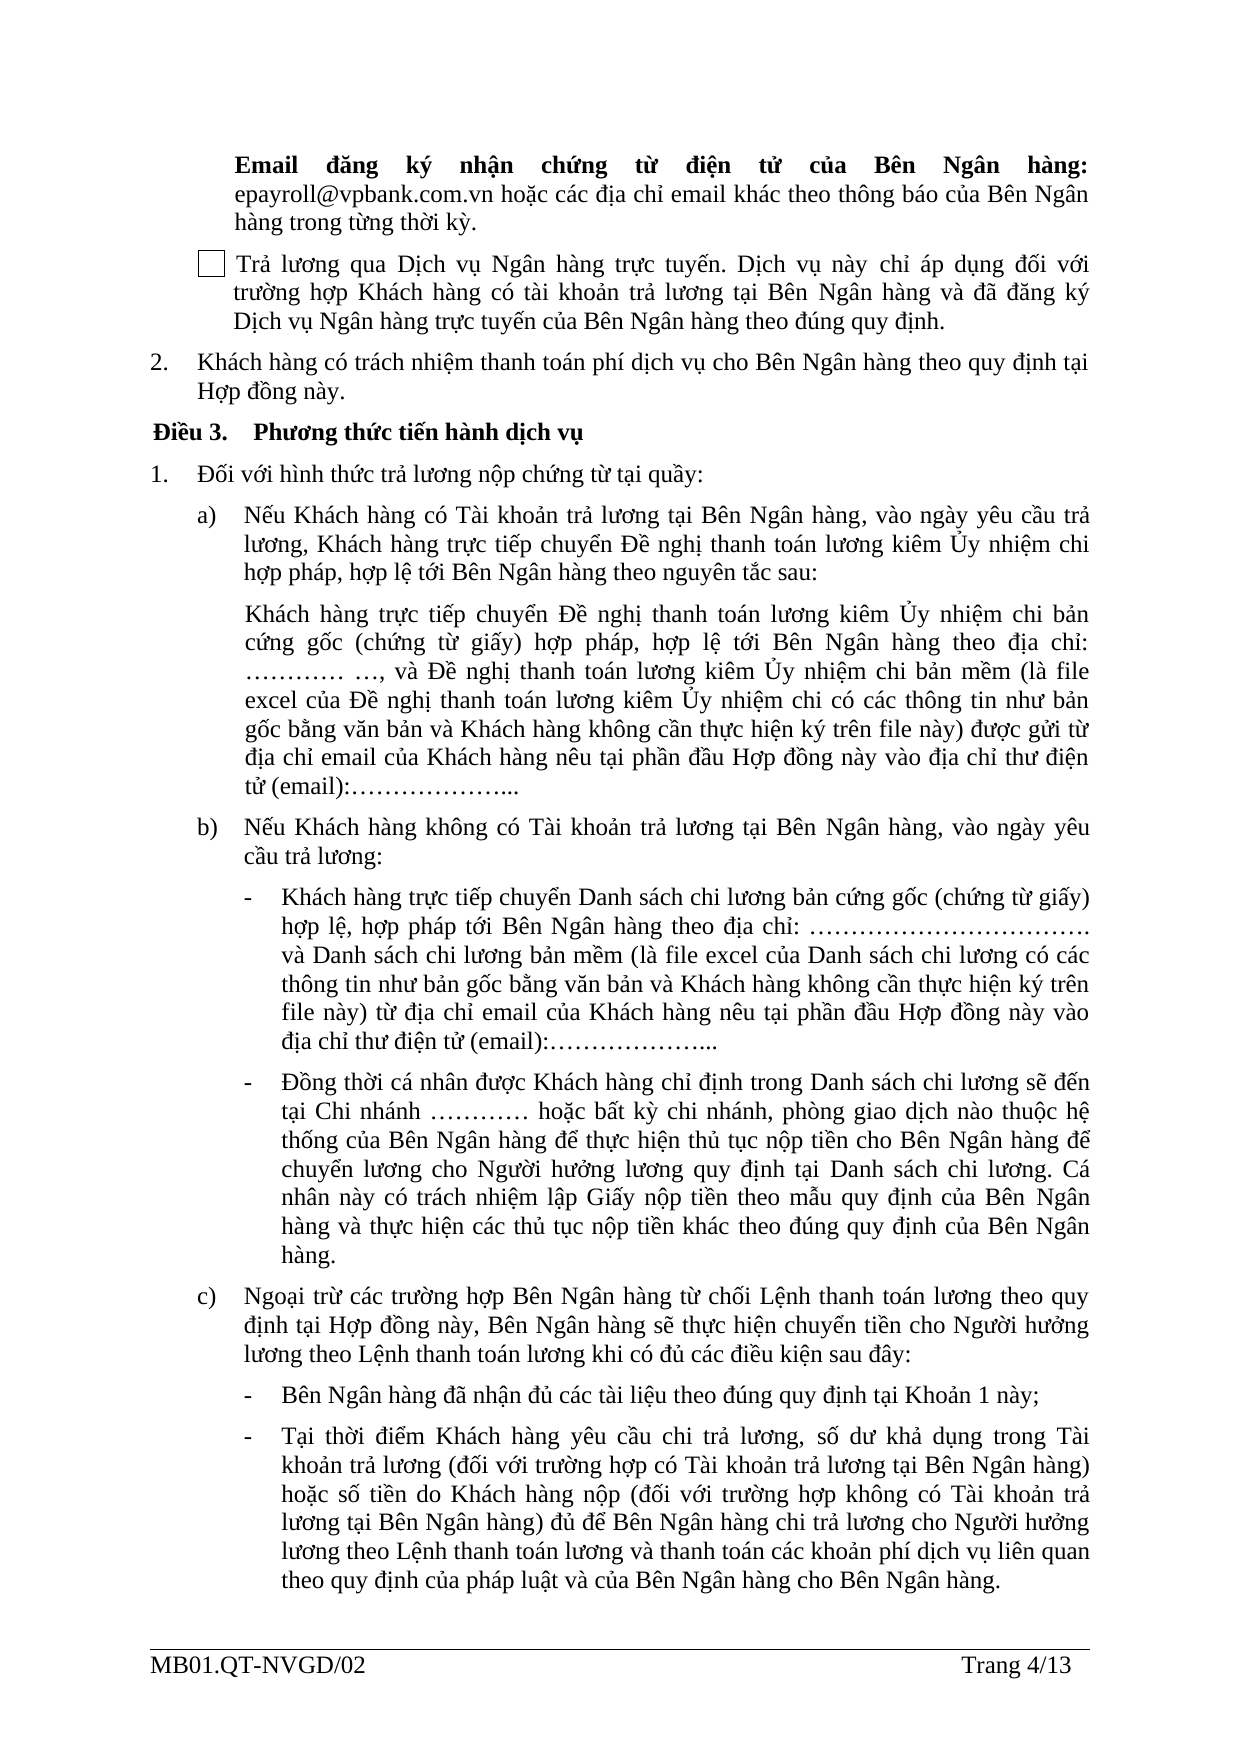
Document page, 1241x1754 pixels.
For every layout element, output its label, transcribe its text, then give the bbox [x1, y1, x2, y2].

list Bên Ngân hàng đã nhận đủ các tài liệu theo đúng quy định tại Khoản 1 này; [244, 1380, 1090, 1409]
list Khách hàng trực tiếp chuyển Danh sách chi lương bản cứng gốc (chứng từ giấy) hợp lệ, hợp pháp tới Bên Ngân hàng theo địa chỉ: ……………………………. và Danh sách chi lương bản mềm (là file excel của Danh sách chi lương có các thông tin như bản gốc bằng văn bản và Khách hàng không cần thực hiện ký trên file này) từ địa chỉ email của Khách hàng nêu tại phần đầu Hợp đồng này vào địa chỉ thư điện tử (email):………………... [244, 882, 1090, 1055]
list Nếu Khách hàng không có Tài khoản trả lương tại Bên Ngân hàng, vào ngày yêu cầu trả lương: [197, 812, 1090, 870]
text Khách hàng trực tiếp chuyển Đề nghị thanh toán lương kiêm Ủy nhiệm chi bản cứng gốc (chứng từ giấy) hợp pháp, hợp lệ tới Bên Ngân hàng theo địa chỉ:………… …, và Đề nghị thanh toán lương kiêm Ủy nhiệm chi bản mềm (là file excel của Đề nghị thanh toán lương kiêm Ủy nhiệm chi có các thông tin như bản gốc bằng văn bản và Khách hàng không cần thực hiện ký trên file này) được gửi từ địa chỉ email của Khách hàng nêu tại phần đầu Hợp đồng này vào địa chỉ thư điện tử (email):………………... [244, 599, 1090, 800]
list Nếu Khách hàng có Tài khoản trả lương tại Bên Ngân hàng, vào ngày yêu cầu trả lương, Khách hàng trực tiếp chuyển Đề nghị thanh toán lương kiêm Ủy nhiệm chi hợp pháp, hợp lệ tới Bên Ngân hàng theo nguyên tắc sau: [197, 500, 1090, 586]
list Phương thức tiến hành dịch vụ [153, 417, 1090, 446]
list Email đăng ký nhận chứng từ điện tử của Bên Ngân hàng: epayroll@vpbank.com.vn hoặc các địa chỉ email khác theo thông báo của Bên Ngân hàng trong từng thời kỳ. [234, 150, 1090, 236]
list Ngoại trừ các trường hợp Bên Ngân hàng từ chối Lệnh thanh toán lương theo quy định tại Hợp đồng này, Bên Ngân hàng sẽ thực hiện chuyển tiền cho Người hưởng lương theo Lệnh thanh toán lương khi có đủ các điều kiện sau đây: [197, 1281, 1090, 1367]
list Đồng thời cá nhân được Khách hàng chỉ định trong Danh sách chi lương sẽ đến tại Chi nhánh ………… hoặc bất kỳ chi nhánh, phòng giao dịch nào thuộc hệ thống của Bên Ngân hàng để thực hiện thủ tục nộp tiền cho Bên Ngân hàng để chuyển lương cho Người hưởng lương quy định tại Danh sách chi lương. Cá nhân này có trách nhiệm lập Giấy nộp tiền theo mẫu quy định của Bên Ngân hàng và thực hiện các thủ tục nộp tiền khác theo đúng quy định của Bên Ngân hàng. [244, 1067, 1090, 1269]
list Khách hàng có trách nhiệm thanh toán phí dịch vụ cho Bên Ngân hàng theo quy định tại Hợp đồng này. [150, 347, 1090, 405]
list Đối với hình thức trả lương nộp chứng từ tại quầy: [150, 459, 1090, 487]
list Trả lương qua Dịch vụ Ngân hàng trực tuyến. Dịch vụ này chỉ áp dụng đối với trường hợp Khách hàng có tài khoản trả lương tại Bên Ngân hàng và đã đăng ký Dịch vụ Ngân hàng trực tuyến của Bên Ngân hàng theo đúng quy định. [197, 249, 1090, 335]
list Tại thời điểm Khách hàng yêu cầu chi trả lương, số dư khả dụng trong Tài khoản trả lương (đối với trường hợp có Tài khoản trả lương tại Bên Ngân hàng) hoặc số tiền do Khách hàng nộp (đối với trường hợp không có Tài khoản trả lương tại Bên Ngân hàng) đủ để Bên Ngân hàng chi trả lương cho Người hưởng lương theo Lệnh thanh toán lương và thanh toán các khoản phí dịch vụ liên quan theo quy định của pháp luật và của Bên Ngân hàng cho Bên Ngân hàng. [244, 1421, 1090, 1594]
